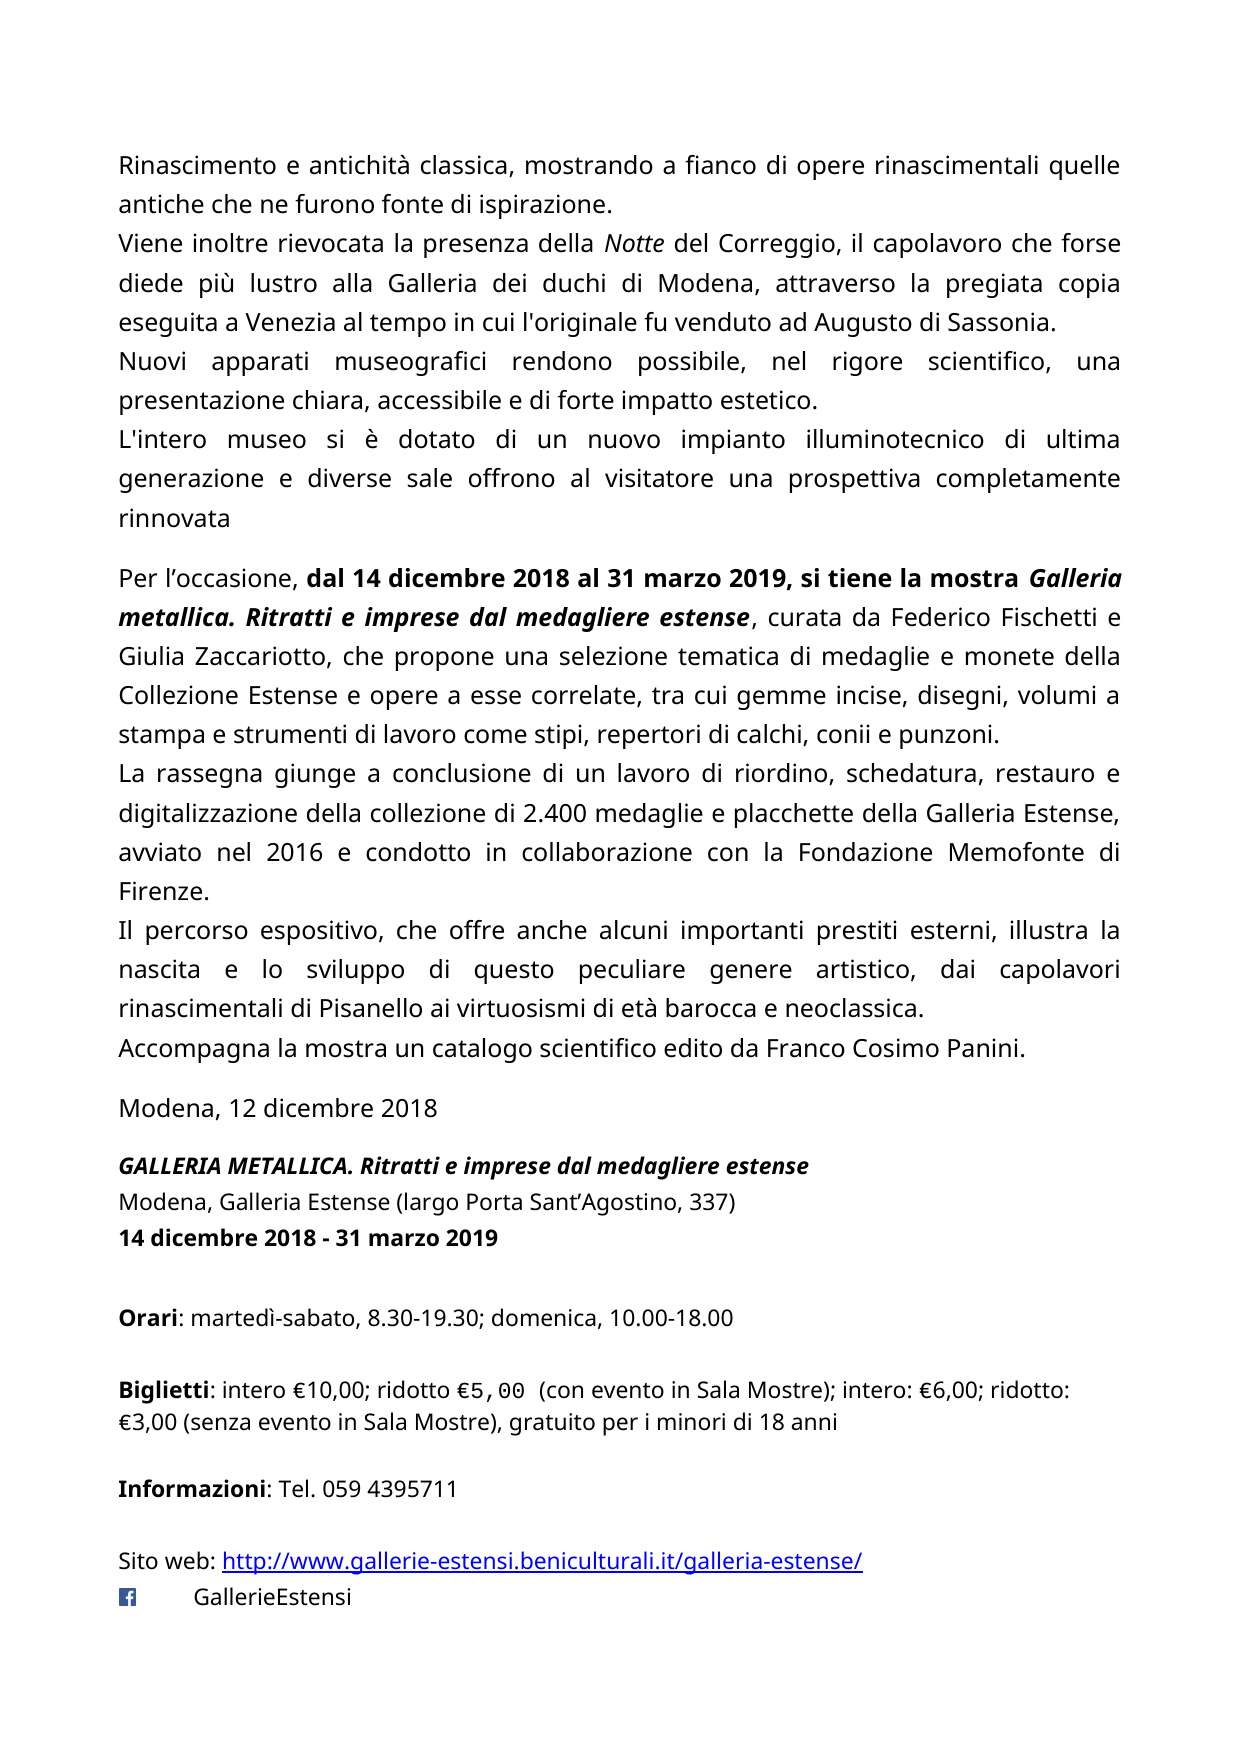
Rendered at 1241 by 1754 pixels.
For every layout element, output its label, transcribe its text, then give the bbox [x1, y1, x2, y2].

text L'intero museo si è dotato di un nuovo impianto illuminotecnico di ultima generazione e diverse sale offrono al visitatore una prospettiva completamente rinnovata [118, 422, 1122, 534]
text GALLERIA METALLICA. Ritratti e imprese dal medagliere estense [118, 1150, 1122, 1181]
list GallerieEstensi [118, 1581, 1122, 1612]
text Modena, Galleria Estense (largo Porta Sant’Agostino, 337) [118, 1186, 1122, 1217]
text Viene inoltre rievocata la presenza della Notte del Correggio, il capolavoro che forse diede più lustro alla Galleria dei duchi di Modena, attraverso la pregiata copia eseguita a Venezia al tempo in cui l'originale fu venduto ad Augusto di Sassonia. [118, 226, 1122, 338]
text Accompagna la mostra un catalogo scientifico edito da Franco Cosimo Panini. [118, 1030, 1122, 1064]
text Per l’occasione, dal 14 dicembre 2018 al 31 marzo 2019, si tiene la mostra Galleria metallica. Ritratti e imprese dal medagliere estense, curata da Federico Fischetti e Giulia Zaccariotto, che propone una selezione tematica di medaglie e monete della Collezione Estense e opere a esse correlate, tra cui gemme incise, disegni, volumi a stampa e strumenti di lavoro come stipi, repertori di calchi, conii e punzoni. [118, 560, 1122, 751]
text Sito web: http://www.gallerie-estensi.beniculturali.it/galleria-estense/ [118, 1545, 1122, 1576]
text Orari: martedì-sabato, 8.30-19.30; domenica, 10.00-18.00 [118, 1302, 1122, 1333]
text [118, 148, 1122, 221]
picture [119, 1588, 136, 1606]
text Nuovi apparati museografici rendono possibile, nel rigore scientifico, una presentazione chiara, accessibile e di forte impatto estetico. [118, 343, 1122, 417]
text Il percorso espositivo, che offre anche alcuni importanti prestiti esterni, illustra la nascita e lo sviluppo di questo peculiare genere artistico, dai capolavori rinascimentali di Pisanello ai virtuosismi di età barocca e neoclassica. [118, 913, 1122, 1025]
text Biglietti: intero €10,00; ridotto €5,00 (con evento in Sala Mostre); intero: €6,00; ridotto: €3,00 (senza evento in Sala Mostre), gratuito per i minori di 18 anni [118, 1374, 1122, 1437]
text 14 dicembre 2018 - 31 marzo 2019 [118, 1222, 1122, 1253]
text La rassegna giunge a conclusione di un lavoro di riordino, schedatura, restauro e digitalizzazione della collezione di 2.400 medaglie e placchette della Galleria Estense, avviato nel 2016 e condotto in collaborazione con la Fondazione Memofonte di Firenze. [118, 756, 1122, 908]
text Modena, 12 dicembre 2018 [118, 1090, 1122, 1124]
text Informazioni: Tel. 059 4395711 [118, 1473, 1122, 1504]
